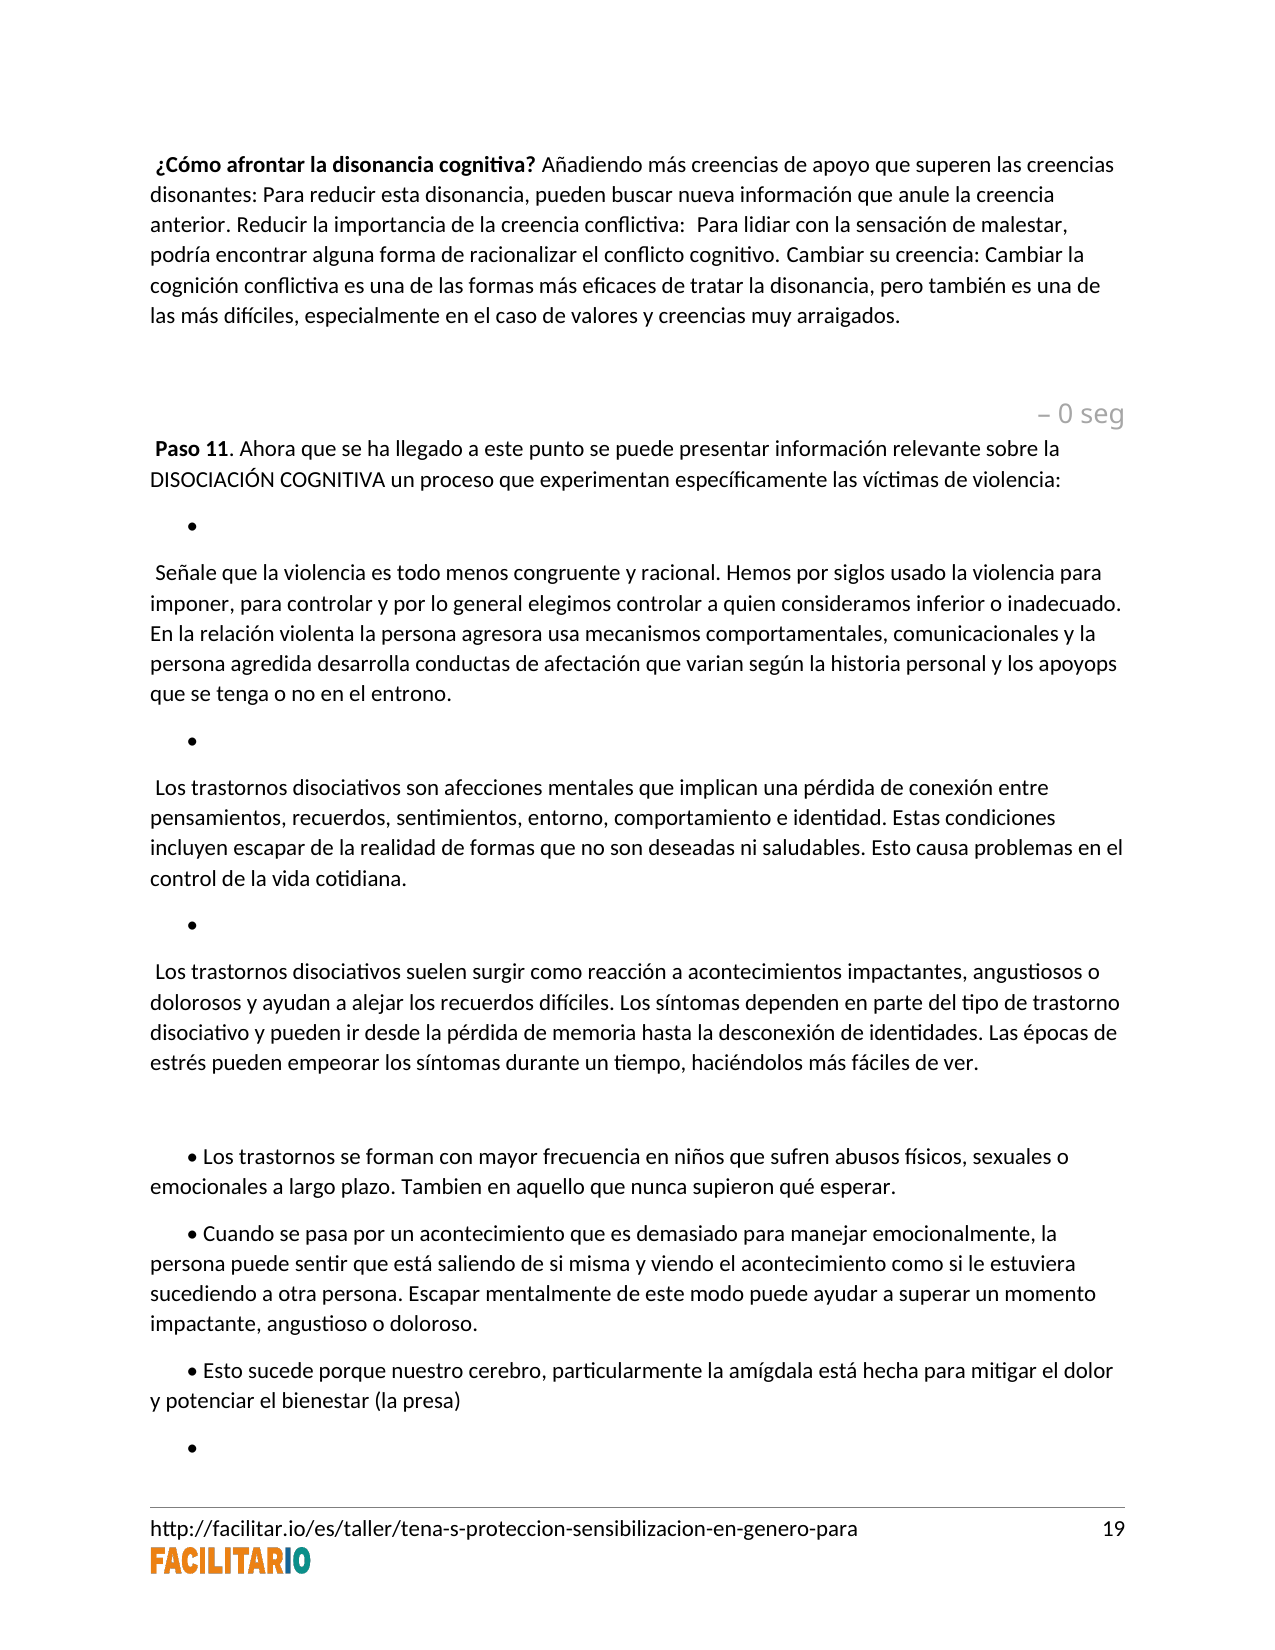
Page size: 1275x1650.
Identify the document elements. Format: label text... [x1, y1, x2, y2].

text Señale que la violencia es todo menos congruente y racional. Hemos por siglos usado la violencia para imponer, para controlar y por lo general elegimos controlar a quien consideramos inferior o inadecuado. En la relación violenta la persona agresora usa mecanismos comportamentales, comunicacionales y la persona agredida desarrolla conductas de afectación que varian según la historia personal y los apoyops que se tenga o no en el entrono. [150, 558, 1125, 707]
text Los trastornos disociativos suelen surgir como reacción a acontecimientos impactantes, angustiosos o dolorosos y ayudan a alejar los recuerdos difíciles. Los síntomas dependen en parte del tipo de trastorno disociativo y pueden ir desde la pérdida de memoria hasta la desconexión de identidades. Las épocas de estrés pueden empeorar los síntomas durante un tiempo, haciéndolos más fáciles de ver. [150, 957, 1125, 1076]
text • [150, 1433, 1125, 1462]
picture [145, 1544, 315, 1576]
text • Cuando se pasa por un acontecimiento que es demasiado para manejar emocionalmente, la persona puede sentir que está saliendo de si misma y viendo el acontecimiento como si le estuviera sucediendo a otra persona. Escapar mentalmente de este modo puede ayudar a superar un momento impactante, angustioso o doloroso. [150, 1219, 1125, 1338]
text ¿Cómo afrontar la disonancia cognitiva? Añadiendo más creencias de apoyo que superen las creencias disonantes: Para reducir esta disonancia, pueden buscar nueva información que anule la creencia anterior. Reducir la importancia de la creencia conflictiva: Para lidiar con la sensación de malestar, podría encontrar alguna forma de racionalizar el conflicto cognitivo. Cambiar su creencia: Cambiar la cognición conflictiva es una de las formas más eficaces de tratar la disonancia, pero también es una de las más difíciles, especialmente en el caso de valores y creencias muy arraigados. [150, 150, 1125, 329]
subtitle – 0 seg [150, 395, 1125, 432]
text Los trastornos disociativos son afecciones mentales que implican una pérdida de conexión entre pensamientos, recuerdos, sentimientos, entorno, comportamiento e identidad. Estas condiciones incluyen escapar de la realidad de formas que no son deseadas ni saludables. Esto causa problemas en el control de la vida cotidiana. [150, 773, 1125, 892]
text • [150, 911, 1125, 939]
text Paso 11. Ahora que se ha llegado a este punto se puede presentar información relevante sobre la DISOCIACIÓN COGNITIVA un proceso que experimentan específicamente las víctimas de violencia: [150, 434, 1125, 493]
text • Esto sucede porque nuestro cerebro, particularmente la amígdala está hecha para mitigar el dolor y potenciar el bienestar (la presa) [150, 1356, 1125, 1415]
text • [150, 512, 1125, 540]
text • [150, 726, 1125, 754]
text • Los trastornos se forman con mayor frecuencia en niños que sufren abusos físicos, sexuales o emocionales a largo plazo. Tambien en aquello que nunca supieron qué esperar. [150, 1142, 1125, 1200]
